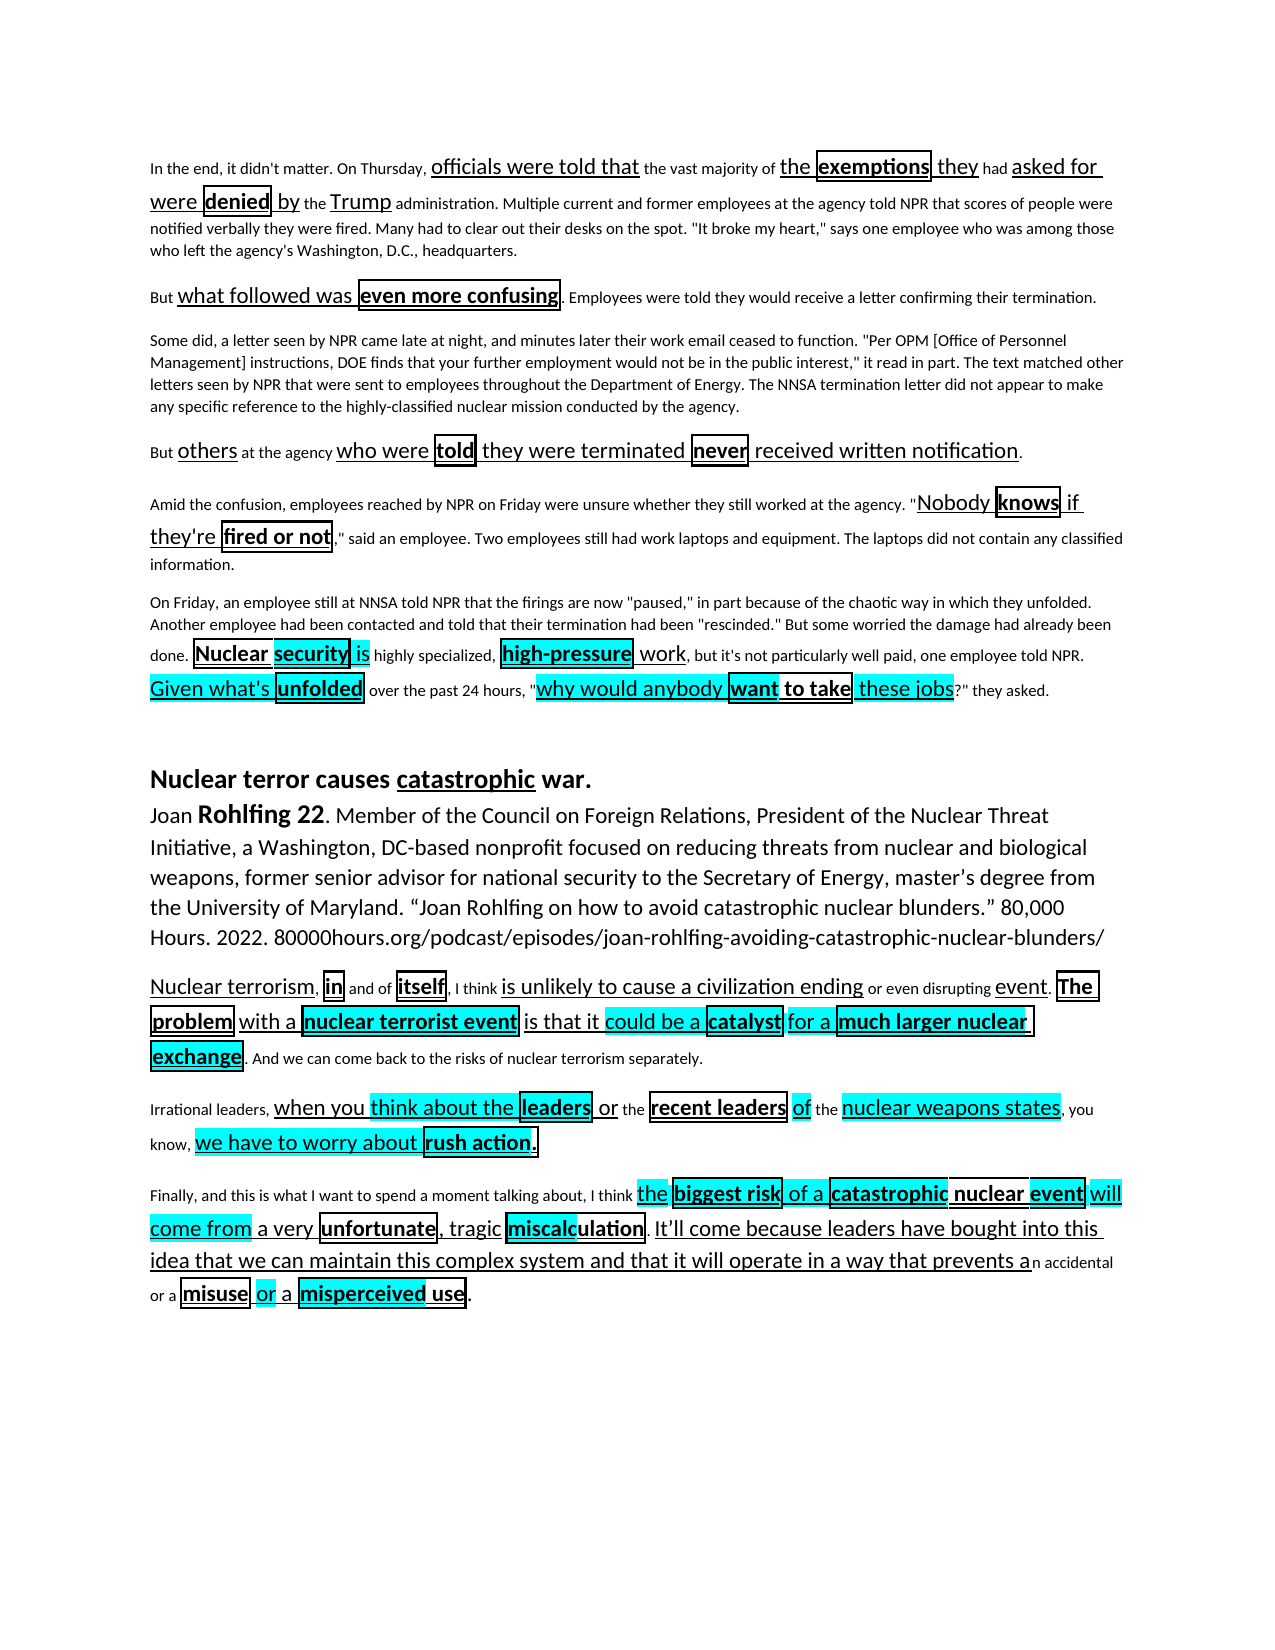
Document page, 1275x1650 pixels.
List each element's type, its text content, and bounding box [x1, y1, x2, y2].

text But others at the agency who were told they were terminated never received written notification. [150, 434, 434, 467]
text Joan Rohlfing 22. Member of the Council on Foreign Relations, President of the Nuclear Threat Initiative, a Washington, DC-based nonprofit focused on reducing threats from nuclear and biological weapons, former senior advisor for national security to the Secretary of Energy, master’s degree from the University of Maryland. “Joan Rohlfing on how to avoid catastrophic nuclear blunders.” 80,000 Hours. 2022. 80000hours.org/podcast/episodes/joan-rohlfing-avoiding-catastrophic-nuclear-blunders/ [150, 798, 1125, 951]
text But others at the agency who were told they were terminated never received written notification. [749, 434, 1125, 467]
text Irrational leaders, when you think about the leaders or the recent leaders of the nuclear weapons states, you know, we have to worry about rush action. [150, 1091, 1125, 1158]
text On Friday, an employee still at NNSA told NPR that the firings are now "paused," in part because of the chaotic way in which they unfolded. Another employee had been contacted and told that their termination had been "rescinded." But some worried the damage had already been done. Nuclear security is highly specialized, high-pressure work, but it's not particularly well paid, one employee told NPR. Given what's unfolded over the past 24 hours, "why would anybody want to take these jobs?" they asked. [150, 593, 1125, 704]
subtitle Nuclear terror causes catastrophic war. [150, 762, 1125, 795]
text Some did, a letter seen by NPR came late at night, and minutes later their work email ceased to function. "Per OPM [Office of Personnel Management] instructions, DOE finds that your further employment would not be in the public interest," it read in part. The text matched other letters seen by NPR that were sent to employees throughout the Department of Energy. The NNSA termination letter did not appear to make any specific reference to the highly-classified nuclear mission conducted by the agency. [150, 330, 1125, 416]
text Amid the confusion, employees reached by NPR on Friday were unsure whether they still worked at the agency. "Nobody knows if they're fired or not," said an employee. Two employees still had work laptops and equipment. The laptops did not contain any classified information. [150, 486, 1125, 574]
text But what followed was even more confusing. Employees were told they would receive a letter confirming their termination. [561, 279, 1125, 311]
text But others at the agency who were told they were terminated never received written notification. [477, 434, 691, 461]
text Finally, and this is what I want to spend a moment talking about, I think the biggest risk of a catastrophic nuclear event will come from a very unfortunate, tragic miscalculation. It’ll come because leaders have bought into this idea that we can maintain this complex system and that it will operate in a way that prevents an accidental or a misuse or a misperceived use. [150, 1177, 1125, 1309]
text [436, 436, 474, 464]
text In the end, it didn't matter. On Thursday, officials were told that the vast majority of the exemptions they had asked for were denied by the Trump administration. Multiple current and former employees at the agency told NPR that scores of people were notified verbally they were fired. Many had to clear out their desks on the spot. "It broke my heart," says one employee who was among those who left the agency's Washington, D.C., headquarters. [150, 150, 1125, 261]
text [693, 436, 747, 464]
text Nuclear terrorism, in and of itself, I think is unlikely to cause a civilization ending or even disrupting event. The problem with a nuclear terrorist event is that it could be a catalyst for a much larger nuclear exchange. And we can come back to the risks of nuclear terrorism separately. [150, 970, 1125, 1072]
